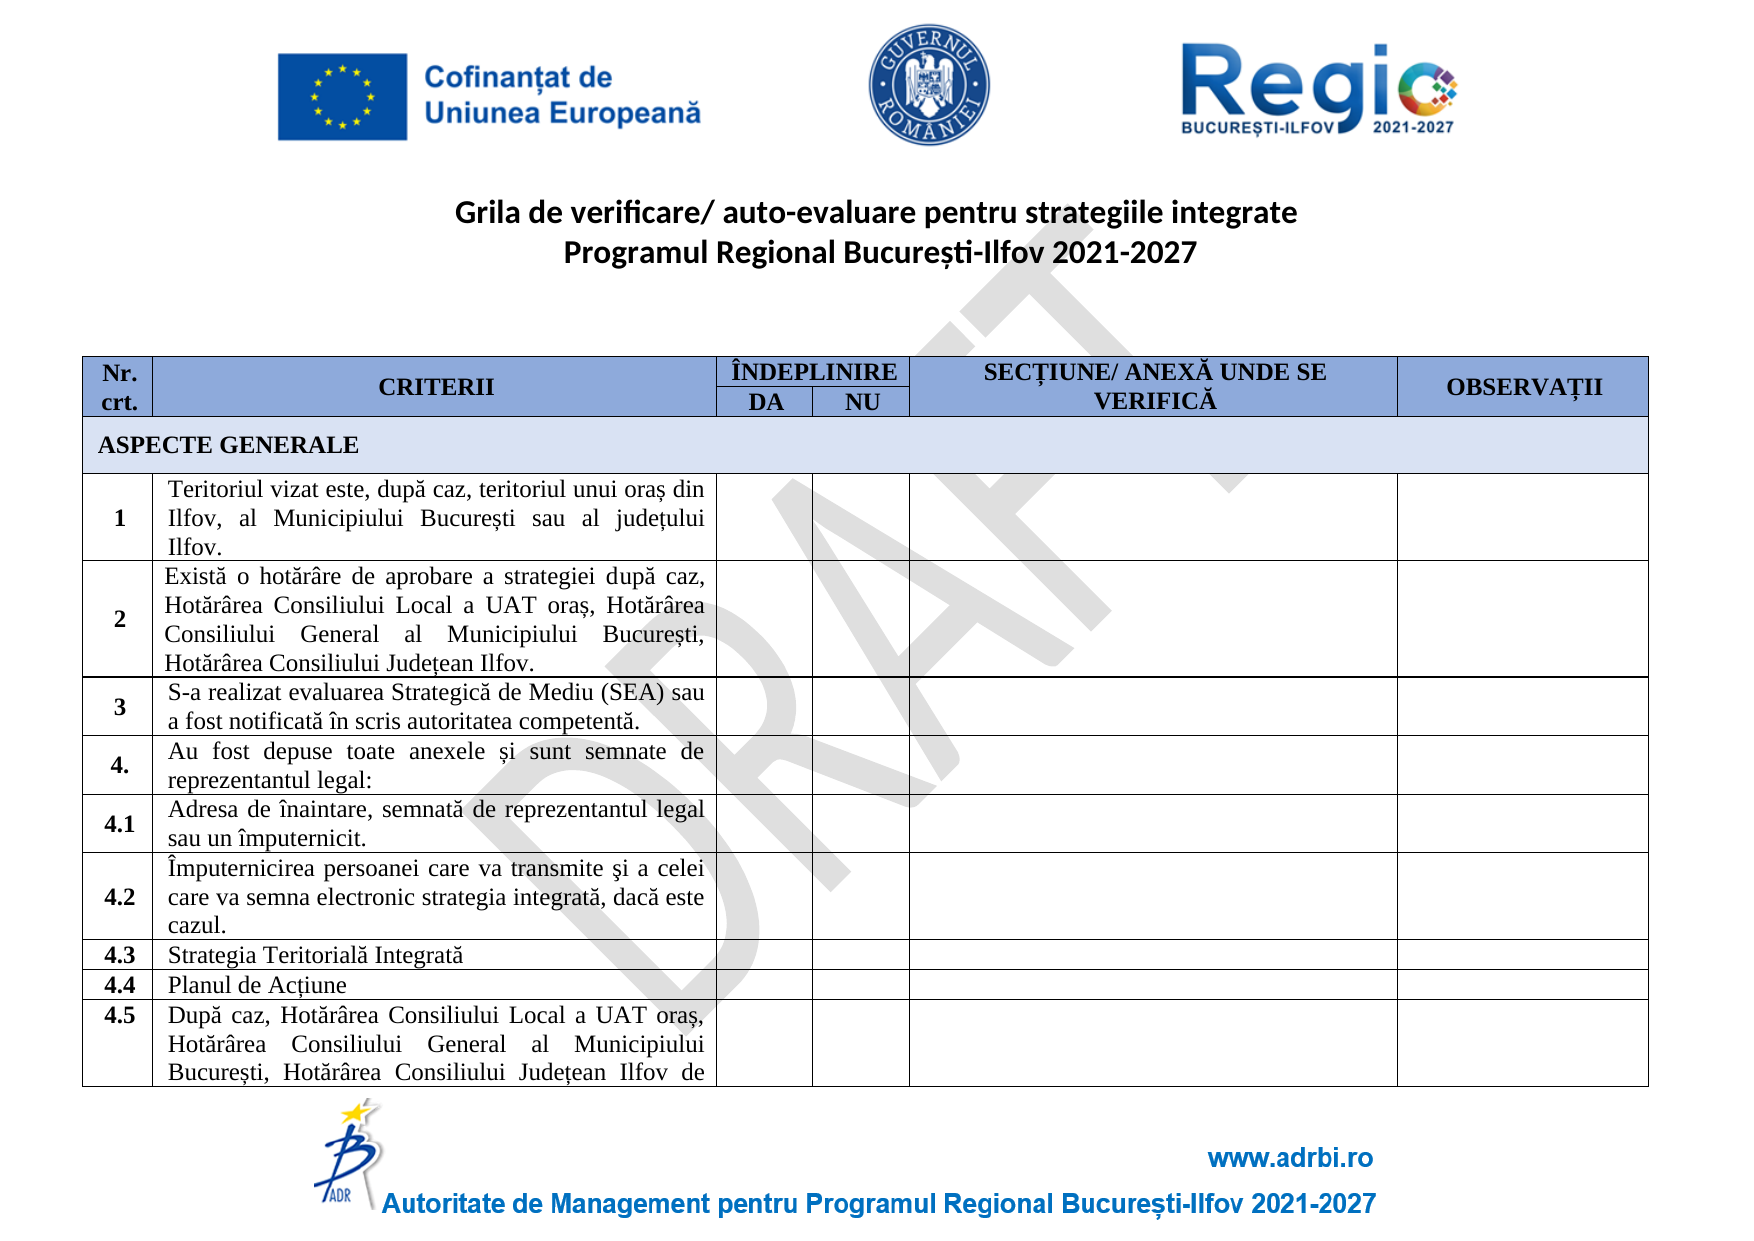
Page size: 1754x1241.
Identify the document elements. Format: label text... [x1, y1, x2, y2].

table_cell 4.5 [83, 1000, 152, 1086]
table_cell [1398, 678, 1648, 735]
picture [264, 12, 1476, 157]
table_cell ASPECTE GENERALE [83, 417, 1648, 473]
table_header SECȚIUNE/ ANEXĂ UNDE SE VERIFICĂ [910, 357, 1397, 416]
table_cell [910, 853, 1397, 939]
table_cell [717, 736, 812, 793]
table_cell 2 [83, 561, 152, 676]
table_cell [813, 736, 909, 793]
table_cell [1398, 940, 1648, 969]
table_cell [910, 736, 1397, 793]
table_cell [813, 795, 909, 852]
table_cell Planul de Acțiune [153, 970, 716, 999]
picture [264, 1095, 1425, 1234]
table_cell [717, 474, 812, 560]
table_cell [1398, 474, 1648, 560]
table_header OBSERVAȚII [1398, 357, 1648, 416]
table_cell [813, 970, 909, 999]
table_cell [717, 795, 812, 852]
table_cell 1 [83, 474, 152, 560]
table_cell [1398, 970, 1648, 999]
table_cell [910, 678, 1397, 735]
table_cell [717, 853, 812, 939]
table_header CRITERII [153, 357, 716, 416]
table_header ÎNDEPLINIRE [717, 357, 909, 386]
table_cell [813, 1000, 909, 1086]
table_cell [717, 940, 812, 969]
table_cell DA [717, 387, 812, 416]
table_cell [1398, 1000, 1648, 1086]
table_cell Există o hotărâre de aprobare a strategiei după caz, Hotărârea Consiliului Local a UAT oraș, Hotărârea Consiliului General al Municipiului București, Hotărârea Consiliului Județean Ilfov. [153, 561, 716, 676]
table_cell [813, 561, 909, 676]
table_cell Strategia Teritorială Integrată [153, 940, 716, 969]
table_cell [910, 970, 1397, 999]
table_cell [910, 795, 1397, 852]
text Programul Regional București-Ilfov 2021-2027 [112, 231, 1641, 272]
table_cell [910, 940, 1397, 969]
table_cell [910, 474, 1397, 560]
text Grila de verificare/ auto-evaluare pentru strategiile integrate [112, 191, 1641, 231]
table_cell [1398, 795, 1648, 852]
table_cell [717, 561, 812, 676]
table_cell NU [813, 387, 909, 416]
table_cell [717, 678, 812, 735]
table_cell 4.4 [83, 970, 152, 999]
table_cell [1398, 561, 1648, 676]
table_cell [813, 940, 909, 969]
table_cell [813, 678, 909, 735]
table_cell [1398, 853, 1648, 939]
table_cell 3 [83, 678, 152, 735]
table_header Nr. crt. [83, 357, 152, 416]
table_cell 4. [83, 736, 152, 793]
table_cell [813, 853, 909, 939]
table_cell Împuternicirea persoanei care va transmite şi a celei care va semna electronic strategia integrată, dacă este cazul. [153, 853, 716, 939]
table_cell Teritoriul vizat este, după caz, teritoriul unui oraș din Ilfov, al Municipiului București sau al județului Ilfov. [153, 474, 716, 560]
table_cell [910, 1000, 1397, 1086]
table_cell [910, 561, 1397, 676]
table_cell 4.2 [83, 853, 152, 939]
table_cell [717, 1000, 812, 1086]
table_cell [813, 474, 909, 560]
table_cell S-a realizat evaluarea Strategică de Mediu (SEA) sau a fost notificată în scris autoritatea competentă. [153, 678, 716, 735]
table_cell [1398, 736, 1648, 793]
table_cell Au fost depuse toate anexele și sunt semnate de reprezentantul legal: [153, 736, 716, 793]
table_cell 4.3 [83, 940, 152, 969]
table_cell [717, 970, 812, 999]
table_cell Adresa de înaintare, semnată de reprezentantul legal sau un împuternicit. [153, 795, 716, 852]
table_cell 4.1 [83, 795, 152, 852]
